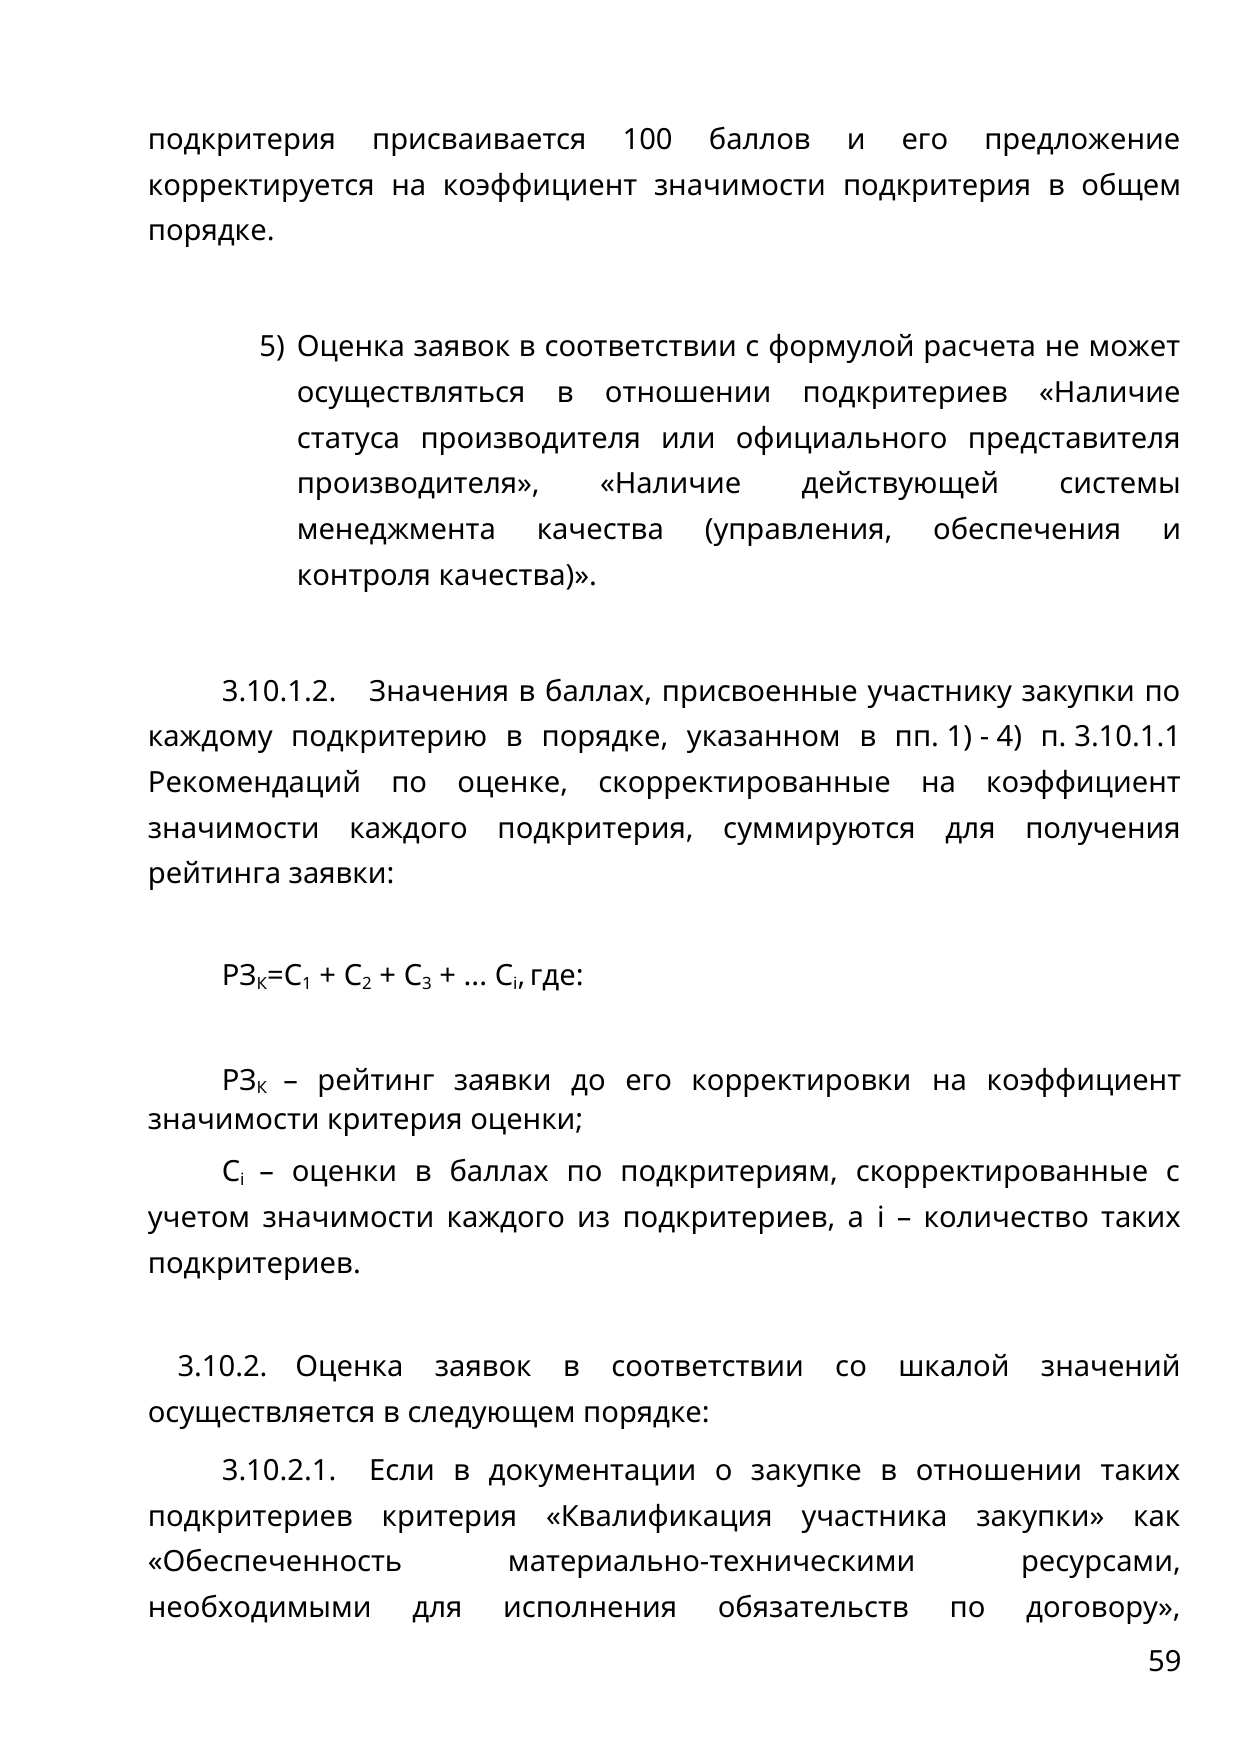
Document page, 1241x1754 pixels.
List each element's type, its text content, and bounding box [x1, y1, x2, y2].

list Оценка заявок в соответствии со шкалой значений осуществляется в следующем порядке: [148, 1346, 1181, 1431]
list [148, 1449, 1181, 1626]
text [148, 118, 1181, 249]
text РЗК=C1 + C2 + C3 + ... Ci, где: [148, 954, 1181, 994]
text Ci – оценки в баллах по подкритериям, скорректированные с учетом значимости каждого из подкритериев, а i – количество таких подкритериев. [148, 1151, 1181, 1282]
text РЗК – рейтинг заявки до его корректировки на коэффициент значимости критерия оценки; [148, 1059, 1181, 1138]
list Значения в баллах, присвоенные участнику закупки по каждому подкритерию в порядке, указанном в пп. 1) - 4) п. 3.10.1.1 Рекомендаций по оценке, скорректированные на коэффициент значимости каждого подкритерия, суммируются для получения рейтинга заявки: [148, 670, 1181, 892]
list Оценка заявок в соответствии с формулой расчета не может осуществляться в отношении подкритериев «Наличие статуса производителя или официального представителя производителя», «Наличие действующей системы менеджмента качества (управления, обеспечения и контроля качества)». [259, 326, 1181, 593]
